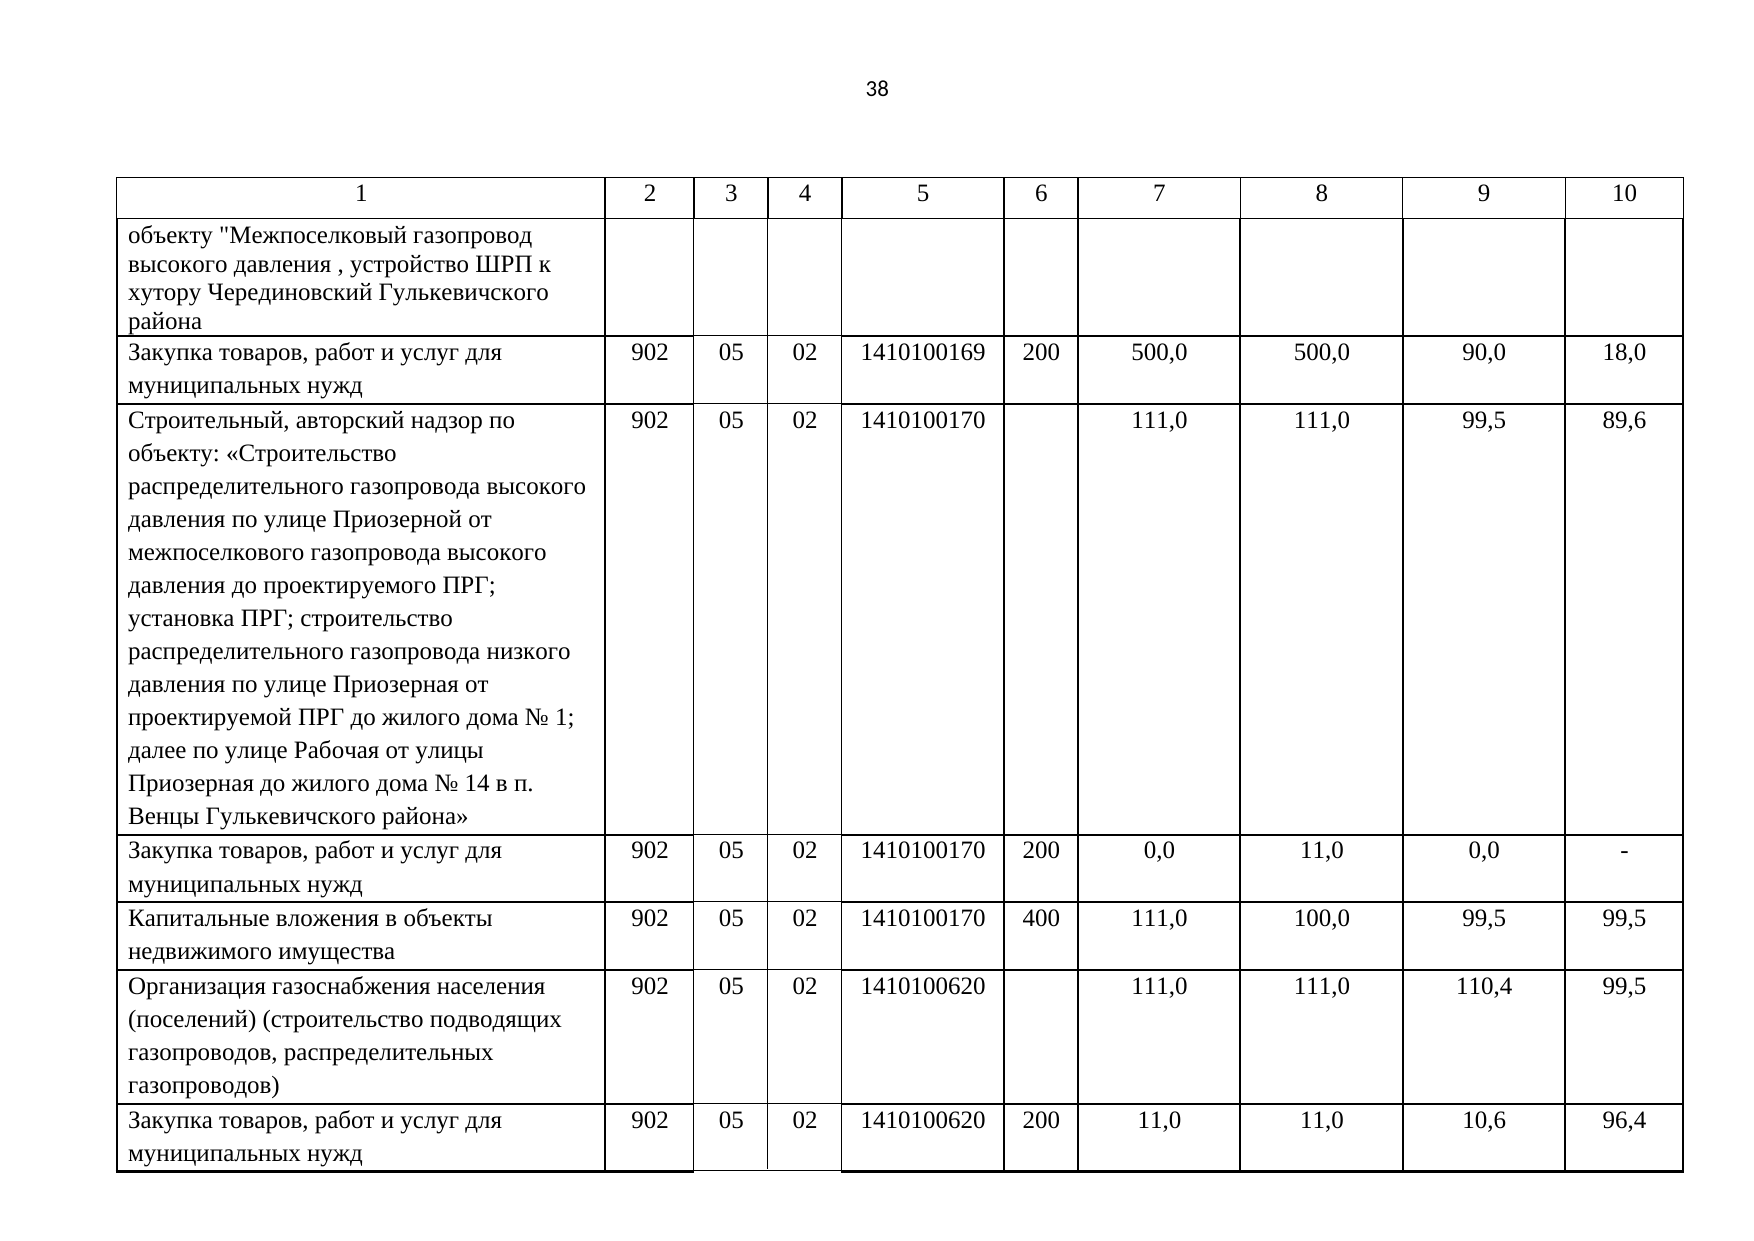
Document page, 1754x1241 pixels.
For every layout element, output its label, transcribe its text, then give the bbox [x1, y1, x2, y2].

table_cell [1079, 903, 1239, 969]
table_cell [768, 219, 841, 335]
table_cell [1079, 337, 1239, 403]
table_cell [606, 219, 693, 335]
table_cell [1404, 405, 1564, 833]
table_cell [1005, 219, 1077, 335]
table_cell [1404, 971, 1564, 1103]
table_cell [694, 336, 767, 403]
table_header 3 [695, 178, 767, 218]
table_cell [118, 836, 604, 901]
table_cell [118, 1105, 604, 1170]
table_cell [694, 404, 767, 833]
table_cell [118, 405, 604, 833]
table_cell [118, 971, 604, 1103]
table_header 2 [606, 178, 693, 218]
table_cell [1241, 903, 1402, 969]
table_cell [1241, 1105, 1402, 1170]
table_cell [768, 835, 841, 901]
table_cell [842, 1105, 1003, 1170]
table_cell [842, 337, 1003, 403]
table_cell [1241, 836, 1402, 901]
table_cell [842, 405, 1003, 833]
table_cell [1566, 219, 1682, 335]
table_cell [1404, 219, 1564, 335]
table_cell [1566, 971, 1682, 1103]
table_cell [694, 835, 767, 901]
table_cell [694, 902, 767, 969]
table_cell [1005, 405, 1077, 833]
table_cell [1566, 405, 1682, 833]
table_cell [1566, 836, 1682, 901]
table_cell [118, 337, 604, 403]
table_header 8 [1241, 178, 1402, 218]
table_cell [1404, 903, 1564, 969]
table_header 9 [1403, 178, 1565, 218]
table_header 4 [769, 178, 841, 218]
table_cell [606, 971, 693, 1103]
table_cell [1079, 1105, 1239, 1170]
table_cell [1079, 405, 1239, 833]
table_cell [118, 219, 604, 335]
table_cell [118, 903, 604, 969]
table_header 5 [843, 178, 1003, 218]
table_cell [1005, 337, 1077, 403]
table_header 1 [117, 178, 604, 218]
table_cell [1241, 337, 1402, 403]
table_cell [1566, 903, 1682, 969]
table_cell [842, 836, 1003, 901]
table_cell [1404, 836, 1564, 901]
table_header 10 [1566, 178, 1683, 218]
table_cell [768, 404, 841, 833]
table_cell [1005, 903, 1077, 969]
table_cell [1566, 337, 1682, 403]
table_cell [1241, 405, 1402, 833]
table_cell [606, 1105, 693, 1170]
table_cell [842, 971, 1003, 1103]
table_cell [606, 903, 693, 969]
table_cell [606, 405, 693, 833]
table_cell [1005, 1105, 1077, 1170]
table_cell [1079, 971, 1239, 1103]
table_header 6 [1005, 178, 1077, 218]
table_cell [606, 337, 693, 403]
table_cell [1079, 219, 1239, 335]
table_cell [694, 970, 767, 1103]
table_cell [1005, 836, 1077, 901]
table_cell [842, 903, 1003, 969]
table_header 7 [1079, 178, 1240, 218]
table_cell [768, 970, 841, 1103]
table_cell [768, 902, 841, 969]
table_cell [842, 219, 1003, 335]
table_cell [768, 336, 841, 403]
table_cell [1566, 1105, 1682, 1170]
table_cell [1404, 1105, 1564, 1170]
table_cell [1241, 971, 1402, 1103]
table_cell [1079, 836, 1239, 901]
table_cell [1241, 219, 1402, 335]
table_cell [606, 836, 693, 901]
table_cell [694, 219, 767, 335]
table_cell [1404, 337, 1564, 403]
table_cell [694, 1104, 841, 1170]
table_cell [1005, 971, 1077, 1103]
